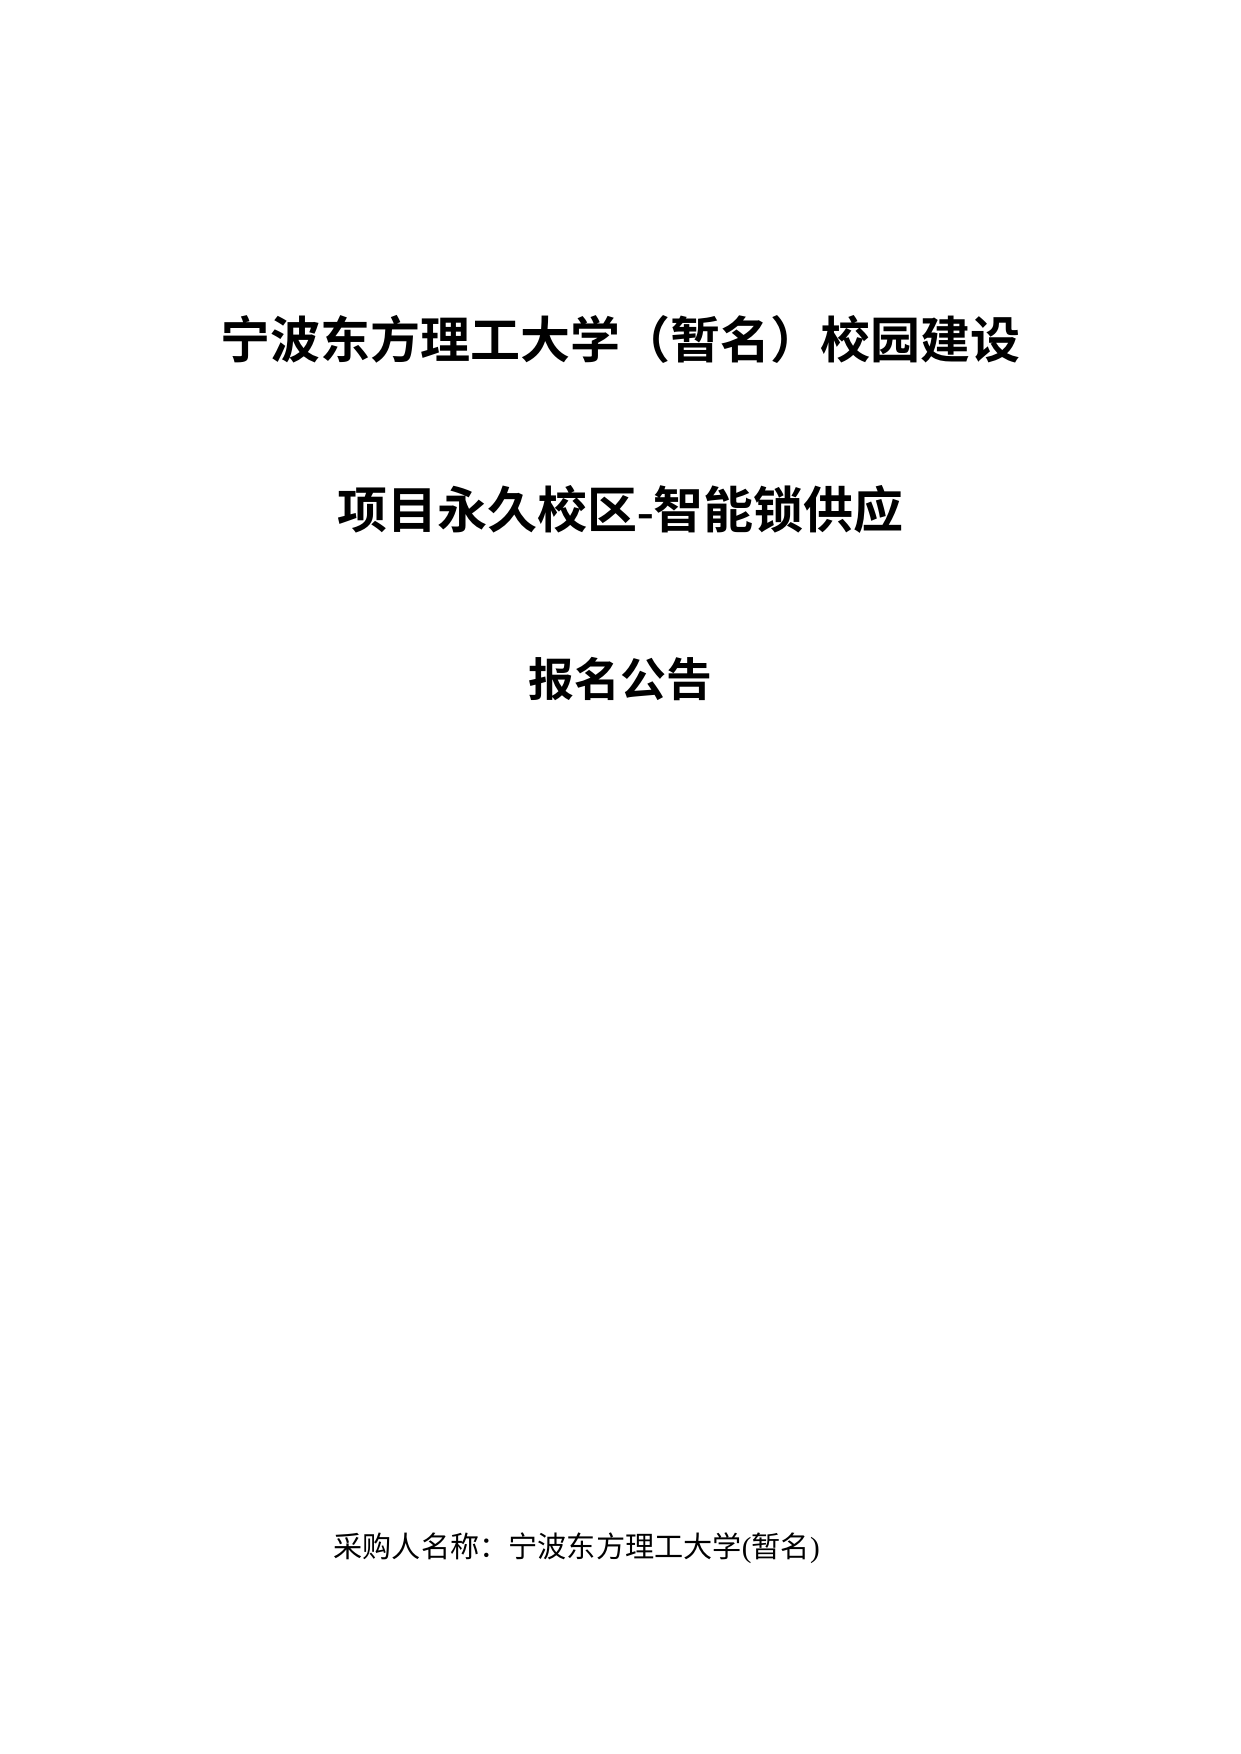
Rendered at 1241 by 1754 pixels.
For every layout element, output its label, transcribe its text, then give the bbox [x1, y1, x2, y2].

text 宁波东方理工大学（暂名）校园建设 [187, 288, 1053, 386]
text 报名公告 [187, 628, 1053, 726]
text 项目永久校区-智能锁供应 [187, 458, 1053, 556]
text 采购人名称：宁波东方理工大学(暂名) [187, 1523, 1053, 1565]
